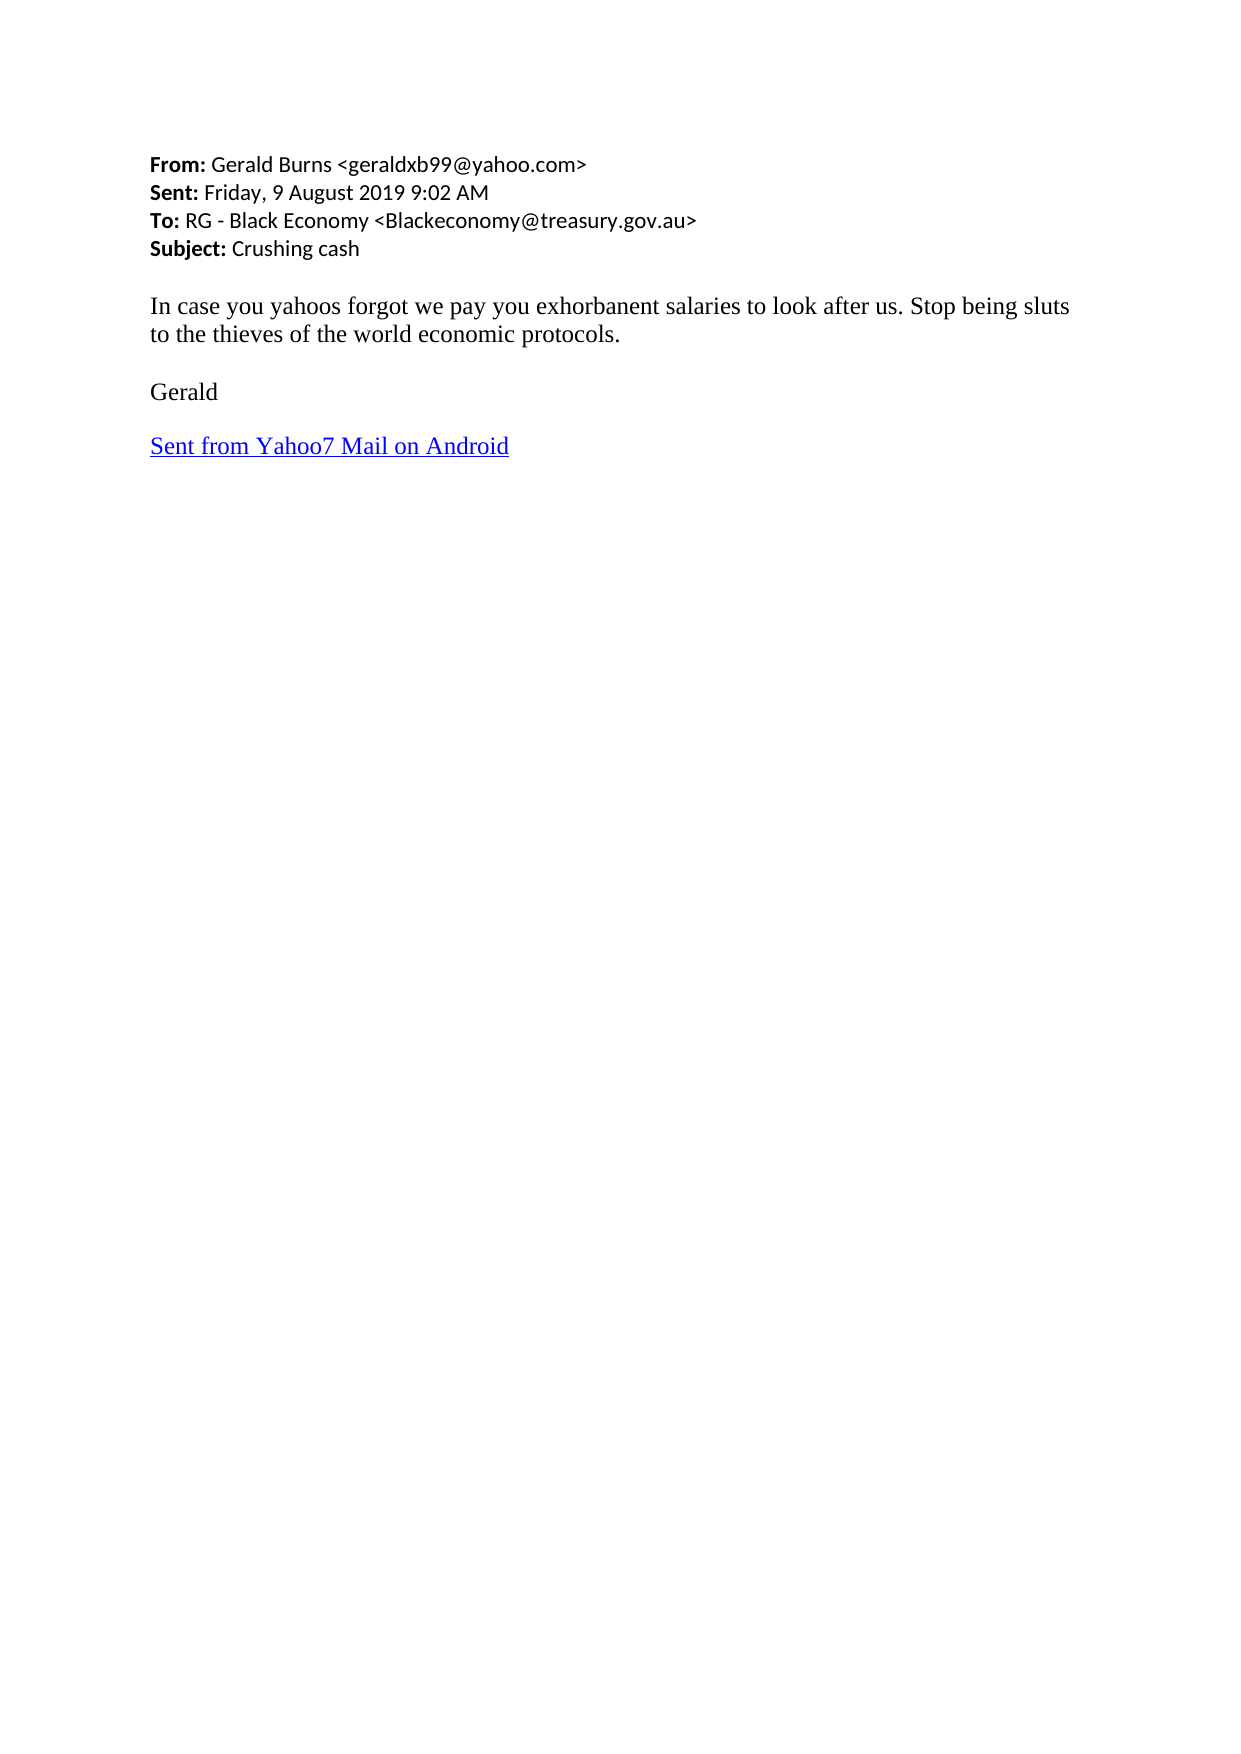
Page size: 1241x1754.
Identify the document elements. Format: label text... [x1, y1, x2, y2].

text Gerald [150, 377, 1090, 406]
text From: Gerald Burns <geraldxb99@yahoo.com> Sent: Friday, 9 August 2019 9:02 AM To: RG - Black Economy <Blackeconomy@treasury.gov.au> Subject: Crushing cash [150, 150, 1090, 262]
text In case you yahoos forgot we pay you exhorbanent salaries to look after us. Stop being sluts to the thieves of the world economic protocols. [150, 291, 1090, 348]
text Sent from Yahoo7 Mail on Android [150, 431, 1090, 459]
